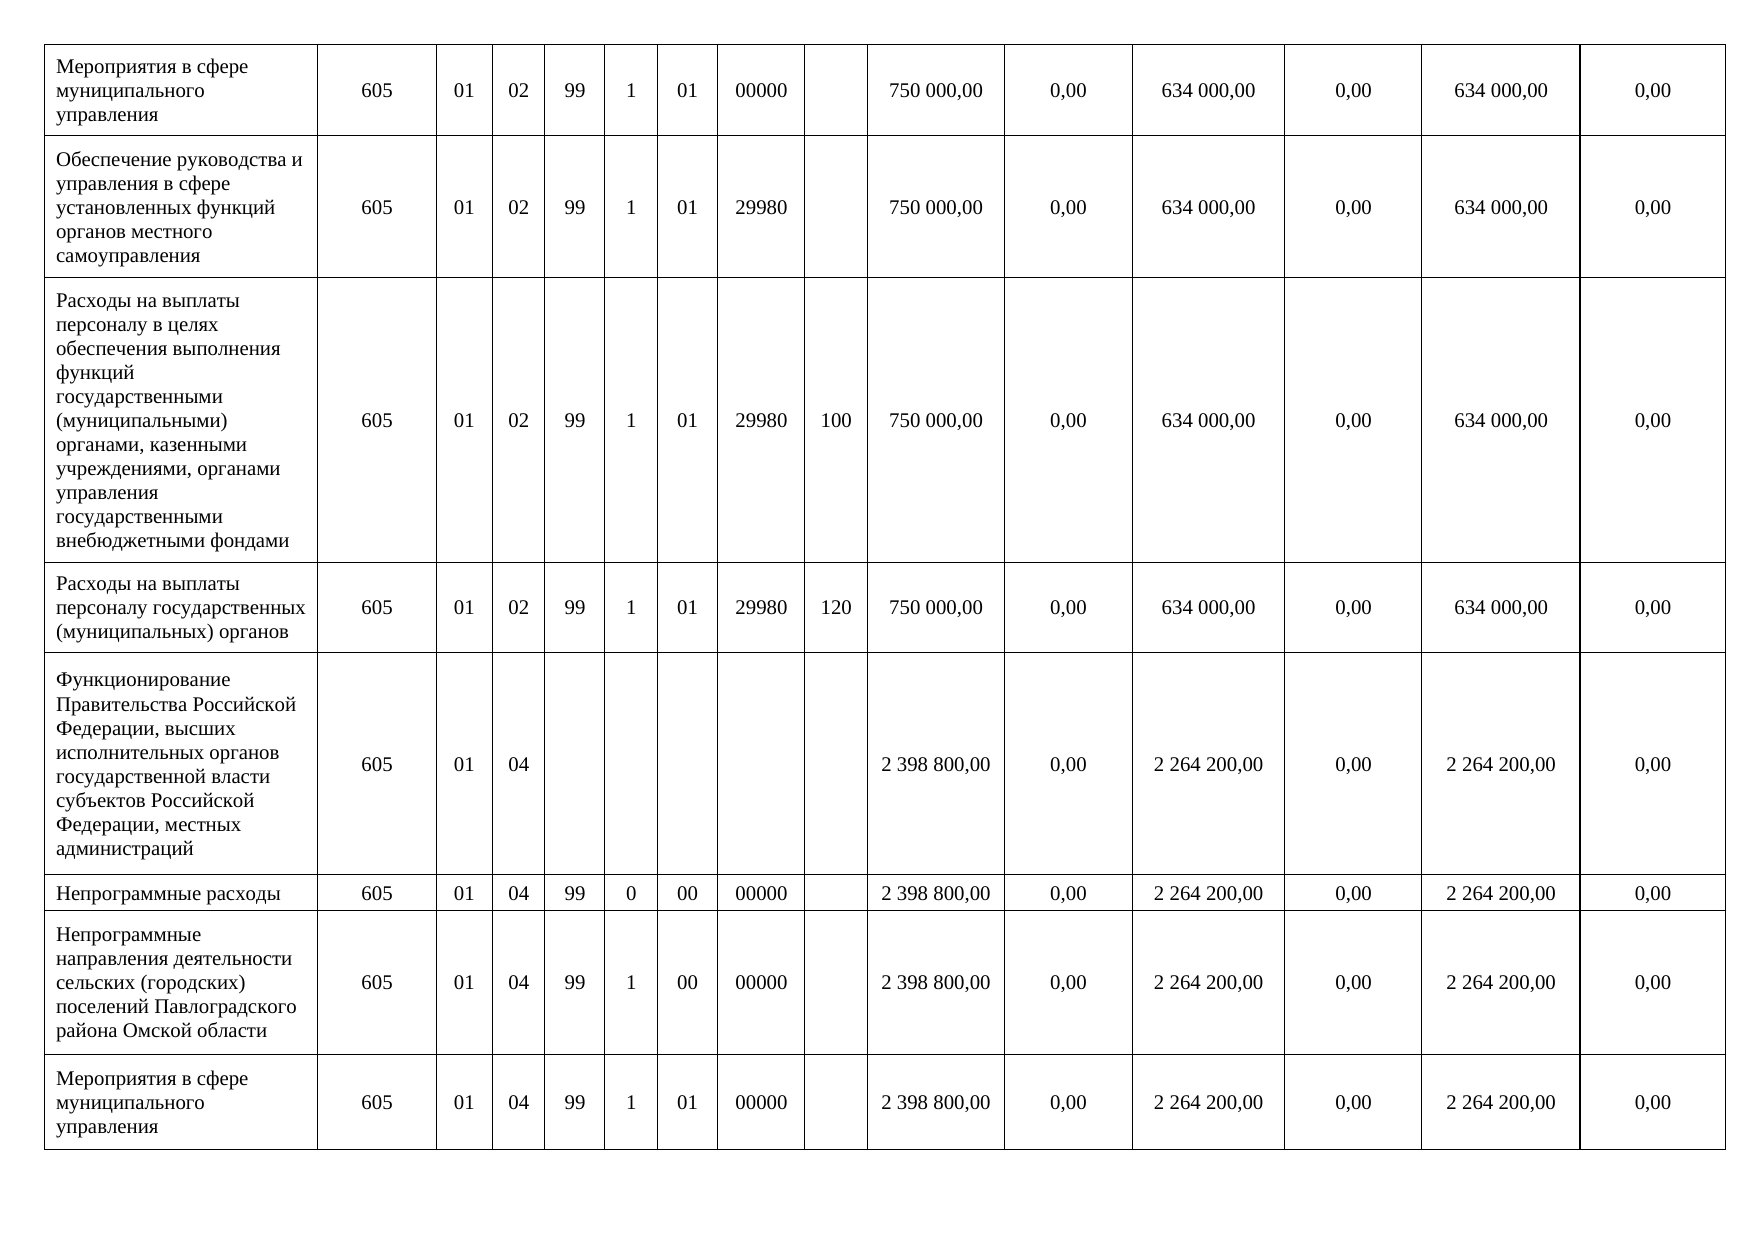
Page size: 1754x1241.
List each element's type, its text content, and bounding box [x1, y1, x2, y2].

table_cell 634 000,00 [1133, 563, 1284, 652]
table_cell 0,00 [1285, 911, 1421, 1054]
table_cell 04 [493, 875, 544, 910]
table_cell 00000 [718, 911, 804, 1054]
table_cell 634 000,00 [1133, 136, 1284, 277]
table_cell 02 [493, 278, 544, 562]
table_cell 0,00 [1285, 278, 1421, 562]
table_cell 00000 [718, 875, 804, 910]
table_cell 2 264 200,00 [1422, 911, 1579, 1054]
table_cell 01 [437, 653, 492, 874]
table_cell [545, 653, 604, 874]
table_cell 634 000,00 [1133, 278, 1284, 562]
table_cell 29980 [718, 278, 804, 562]
table_cell 605 [318, 653, 436, 874]
table_cell Непрограммные расходы [45, 875, 317, 910]
table_cell 00 [658, 911, 717, 1054]
table_cell 1 [605, 278, 657, 562]
table_cell 0,00 [1005, 1055, 1132, 1149]
table_cell 99 [545, 45, 604, 135]
table_cell 99 [545, 875, 604, 910]
table_cell [605, 653, 657, 874]
table_cell 2 264 200,00 [1422, 875, 1579, 910]
table_cell 750 000,00 [868, 278, 1004, 562]
table_cell 2 264 200,00 [1133, 911, 1284, 1054]
table_cell Расходы на выплаты персоналу государственных (муниципальных) органов [45, 563, 317, 652]
table_cell 01 [437, 875, 492, 910]
table_cell 01 [437, 278, 492, 562]
table_cell 02 [493, 45, 544, 135]
table_cell 00000 [718, 45, 804, 135]
table_cell 1 [605, 1055, 657, 1149]
table_cell 0,00 [1005, 653, 1132, 874]
table_cell 605 [318, 45, 436, 135]
table_cell 0,00 [1581, 278, 1725, 562]
table_cell 00 [658, 875, 717, 910]
table_cell 01 [658, 45, 717, 135]
table_cell 100 [805, 278, 867, 562]
table_cell 04 [493, 911, 544, 1054]
table_cell Функционирование Правительства Российской Федерации, высших исполнительных органов государственной власти субъектов Российской Федерации, местных администраций [45, 653, 317, 874]
table_cell 0,00 [1581, 563, 1725, 652]
table_cell 0,00 [1581, 45, 1725, 135]
table_cell 0,00 [1581, 1055, 1725, 1149]
table_cell [658, 653, 717, 874]
table_cell 2 264 200,00 [1133, 653, 1284, 874]
table_cell 99 [545, 911, 604, 1054]
table_cell 750 000,00 [868, 45, 1004, 135]
table_cell 0,00 [1005, 45, 1132, 135]
table_cell 0,00 [1581, 136, 1725, 277]
table_cell 2 264 200,00 [1133, 875, 1284, 910]
table_cell 0,00 [1005, 136, 1132, 277]
table_cell 04 [493, 1055, 544, 1149]
table_cell 01 [658, 563, 717, 652]
table_cell 605 [318, 911, 436, 1054]
table_cell 0,00 [1581, 875, 1725, 910]
table_cell [805, 45, 867, 135]
table_cell 2 398 800,00 [868, 875, 1004, 910]
table_cell [718, 653, 804, 874]
table_cell 0,00 [1285, 563, 1421, 652]
table_cell 605 [318, 136, 436, 277]
table_cell 634 000,00 [1422, 563, 1579, 652]
table_cell 01 [437, 911, 492, 1054]
table_cell 0,00 [1005, 875, 1132, 910]
table_cell 605 [318, 875, 436, 910]
table_cell 01 [437, 45, 492, 135]
table_cell 2 264 200,00 [1422, 1055, 1579, 1149]
table_cell 0,00 [1285, 136, 1421, 277]
table_cell 605 [318, 278, 436, 562]
table_cell 02 [493, 563, 544, 652]
table_cell 01 [437, 136, 492, 277]
table_cell [805, 875, 867, 910]
table_cell 2 264 200,00 [1133, 1055, 1284, 1149]
table_cell 99 [545, 278, 604, 562]
table_cell 99 [545, 136, 604, 277]
table_cell 605 [318, 1055, 436, 1149]
table_cell 02 [493, 136, 544, 277]
table_cell 120 [805, 563, 867, 652]
table_cell 2 398 800,00 [868, 653, 1004, 874]
table_cell 634 000,00 [1422, 136, 1579, 277]
table_cell Мероприятия в сфере муниципального управления [45, 1055, 317, 1149]
table_cell 634 000,00 [1422, 45, 1579, 135]
table_cell Непрограммные направления деятельности сельских (городских) поселений Павлоградского района Омской области [45, 911, 317, 1054]
table_cell Мероприятия в сфере муниципального управления [45, 45, 317, 135]
table_cell 0,00 [1581, 653, 1725, 874]
table_cell 01 [658, 136, 717, 277]
table_cell 634 000,00 [1133, 45, 1284, 135]
table_cell 750 000,00 [868, 136, 1004, 277]
table_cell 0,00 [1005, 278, 1132, 562]
table_cell 634 000,00 [1422, 278, 1579, 562]
table_cell 2 398 800,00 [868, 1055, 1004, 1149]
table_cell 1 [605, 911, 657, 1054]
table_cell 605 [318, 563, 436, 652]
table_cell 0 [605, 875, 657, 910]
table_cell 29980 [718, 136, 804, 277]
table_cell 99 [545, 1055, 604, 1149]
table_cell 01 [658, 1055, 717, 1149]
table_cell 01 [437, 563, 492, 652]
table_cell [805, 653, 867, 874]
table_cell 99 [545, 563, 604, 652]
table_cell [805, 136, 867, 277]
table_cell 0,00 [1285, 653, 1421, 874]
table_cell Обеспечение руководства и управления в сфере установленных функций органов местного самоуправления [45, 136, 317, 277]
table_cell 1 [605, 563, 657, 652]
table_cell 01 [437, 1055, 492, 1149]
table_cell [805, 1055, 867, 1149]
table_cell 04 [493, 653, 544, 874]
table_cell 0,00 [1285, 45, 1421, 135]
table_cell 750 000,00 [868, 563, 1004, 652]
table_cell 0,00 [1581, 911, 1725, 1054]
table_cell 0,00 [1005, 911, 1132, 1054]
table_cell 1 [605, 45, 657, 135]
table_cell 29980 [718, 563, 804, 652]
table_cell 0,00 [1285, 875, 1421, 910]
table_cell [805, 911, 867, 1054]
table_cell 1 [605, 136, 657, 277]
table_cell 2 398 800,00 [868, 911, 1004, 1054]
table_cell 00000 [718, 1055, 804, 1149]
table_cell Расходы на выплаты персоналу в целях обеспечения выполнения функций государственными (муниципальными) органами, казенными учреждениями, органами управления государственными внебюджетными фондами [45, 278, 317, 562]
table_cell 0,00 [1285, 1055, 1421, 1149]
table_cell 2 264 200,00 [1422, 653, 1579, 874]
table_cell 0,00 [1005, 563, 1132, 652]
table_cell 01 [658, 278, 717, 562]
